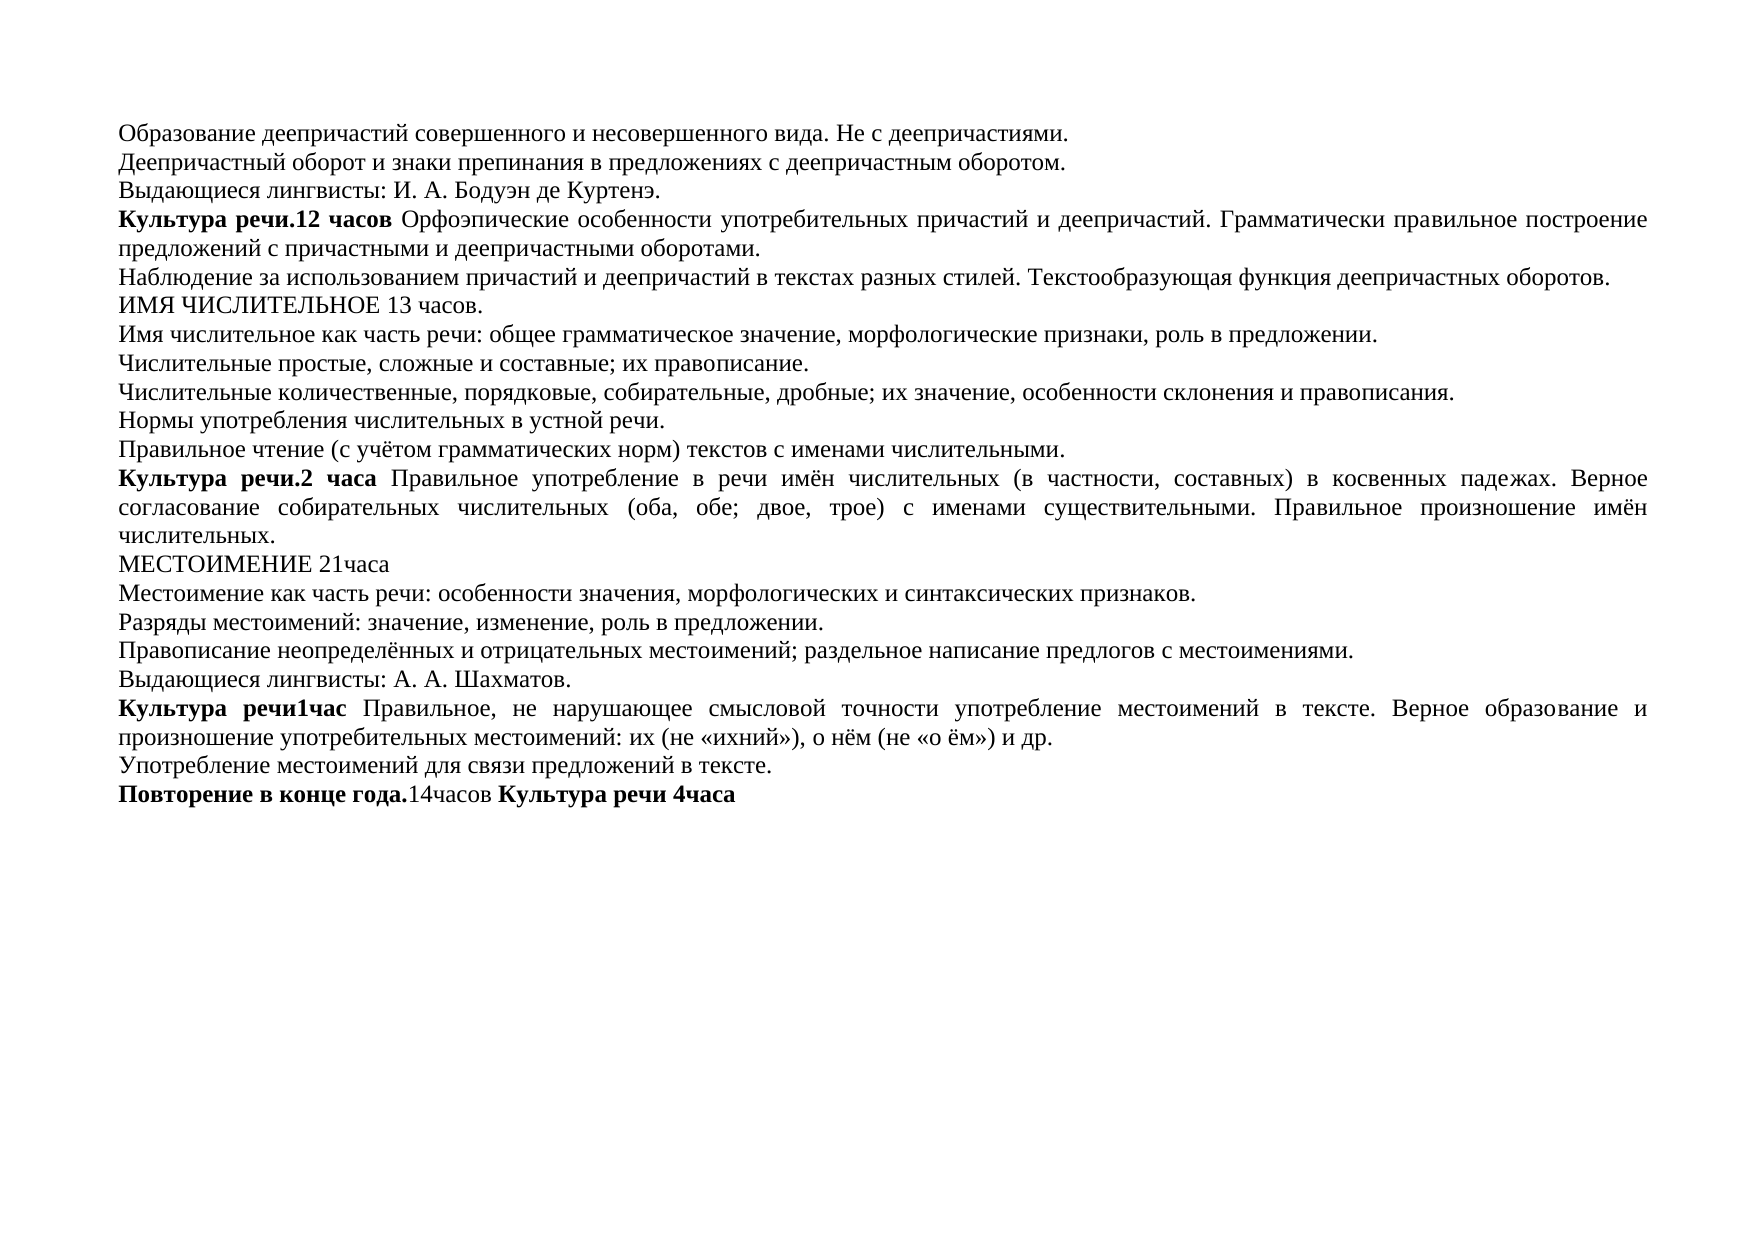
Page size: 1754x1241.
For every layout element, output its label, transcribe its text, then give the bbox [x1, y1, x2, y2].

text ИМЯ ЧИСЛИТЕЛЬНОЕ 13 часов. [118, 291, 1648, 319]
text Выдающиеся лингвисты: И. А. Бодуэн де Куртенэ. [118, 176, 1648, 204]
text Выдающиеся лингвисты: А. А. Шахматов. [118, 664, 1648, 693]
text Деепричастный оборот и знаки препинания в предложениях с деепричастным оборотом. [118, 147, 1648, 176]
text Повторение в конце года.14часов Культура речи 4часа [118, 779, 1648, 808]
text Наблюдение за использованием причастий и деепричастий в текстах разных стилей. Текстообразующая функция деепричастных оборотов. [118, 262, 1648, 291]
text МЕСТОИМЕНИЕ 21часа [118, 549, 1648, 578]
text Употребление местоимений для связи предложений в тексте. [118, 751, 1648, 779]
text Культура речи1час Правильное, не нарушающее смысловой точности употребление местоимений в тексте. Верное образование и произношение употребительных местоимений: их (не «ихний»), о нём (не «о ём») и др. [118, 693, 1648, 751]
text Местоимение как часть речи: особенности значения, морфологических и синтаксических признаков. [118, 578, 1648, 607]
text Образование деепричастий совершенного и несовершенного вида. Не с деепричастиями. [118, 118, 1648, 147]
text Нормы употребления числительных в устной речи. [118, 406, 1648, 434]
text Разряды местоимений: значение, изменение, роль в предложении. [118, 607, 1648, 636]
text Культура речи.2 часа Правильное употребление в речи имён числительных (в частности, составных) в косвенных падежах. Верное согласование собирательных числительных (оба, обе; двое, трое) с именами существительными. Правильное произношение имён числительных. [118, 463, 1648, 549]
text Правописание неопределённых и отрицательных местоимений; раздельное написание предлогов с местоимениями. [118, 636, 1648, 664]
text Культура речи.12 часов Орфоэпические особенности употребительных причастий и деепричастий. Грамматически правильное построение предложений с причастными и деепричастными оборотами. [118, 204, 1648, 262]
text Правильное чтение (с учётом грамматических норм) текстов с именами числительными. [118, 434, 1648, 463]
text Имя числительное как часть речи: общее грамматическое значение, морфологические признаки, роль в предложении. [118, 319, 1648, 348]
text Числительные количественные, порядковые, собирательные, дробные; их значение, особенности склонения и правописания. [118, 377, 1648, 406]
text Числительные простые, сложные и составные; их правописание. [118, 348, 1648, 377]
